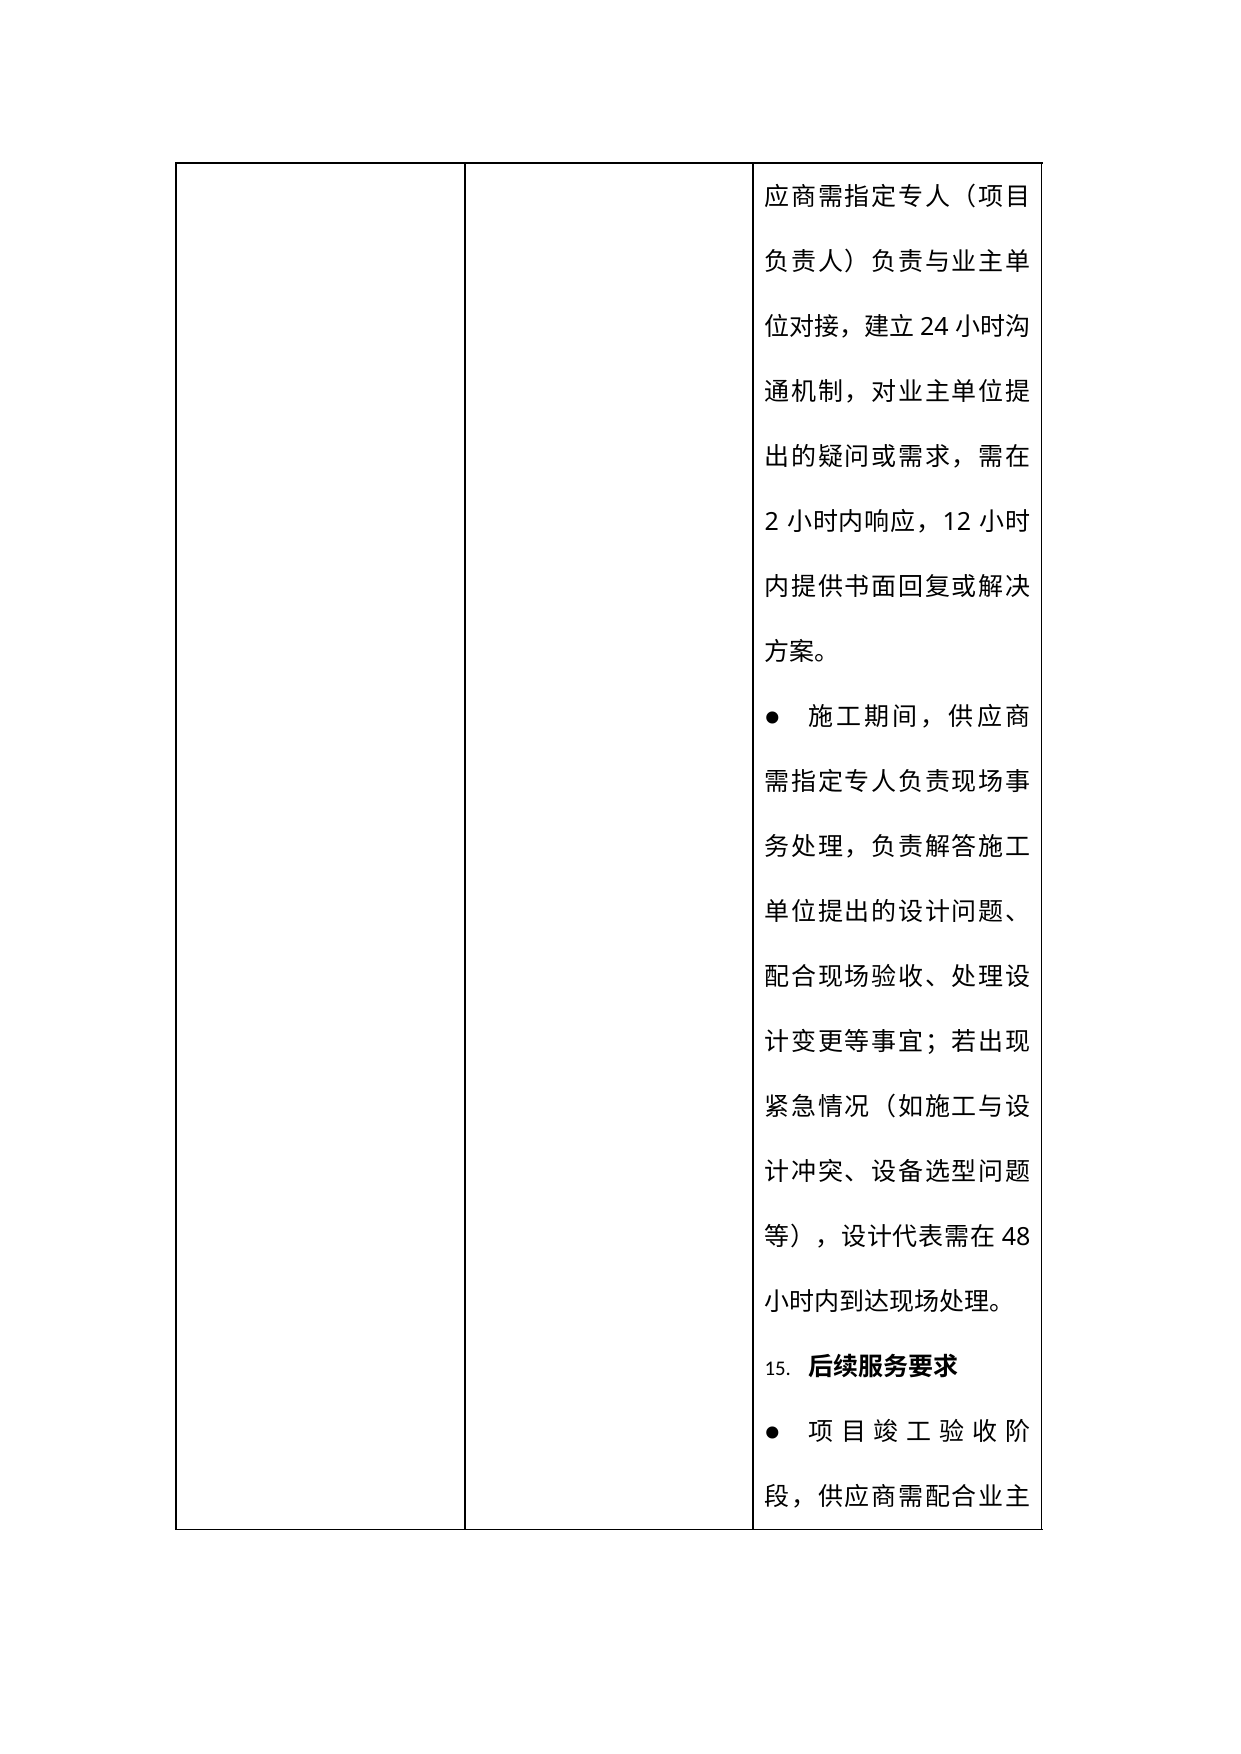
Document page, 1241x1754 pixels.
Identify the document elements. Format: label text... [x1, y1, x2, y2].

table_cell 1 [177, 164, 464, 1528]
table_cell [754, 164, 1041, 1528]
table_cell [466, 164, 752, 1528]
